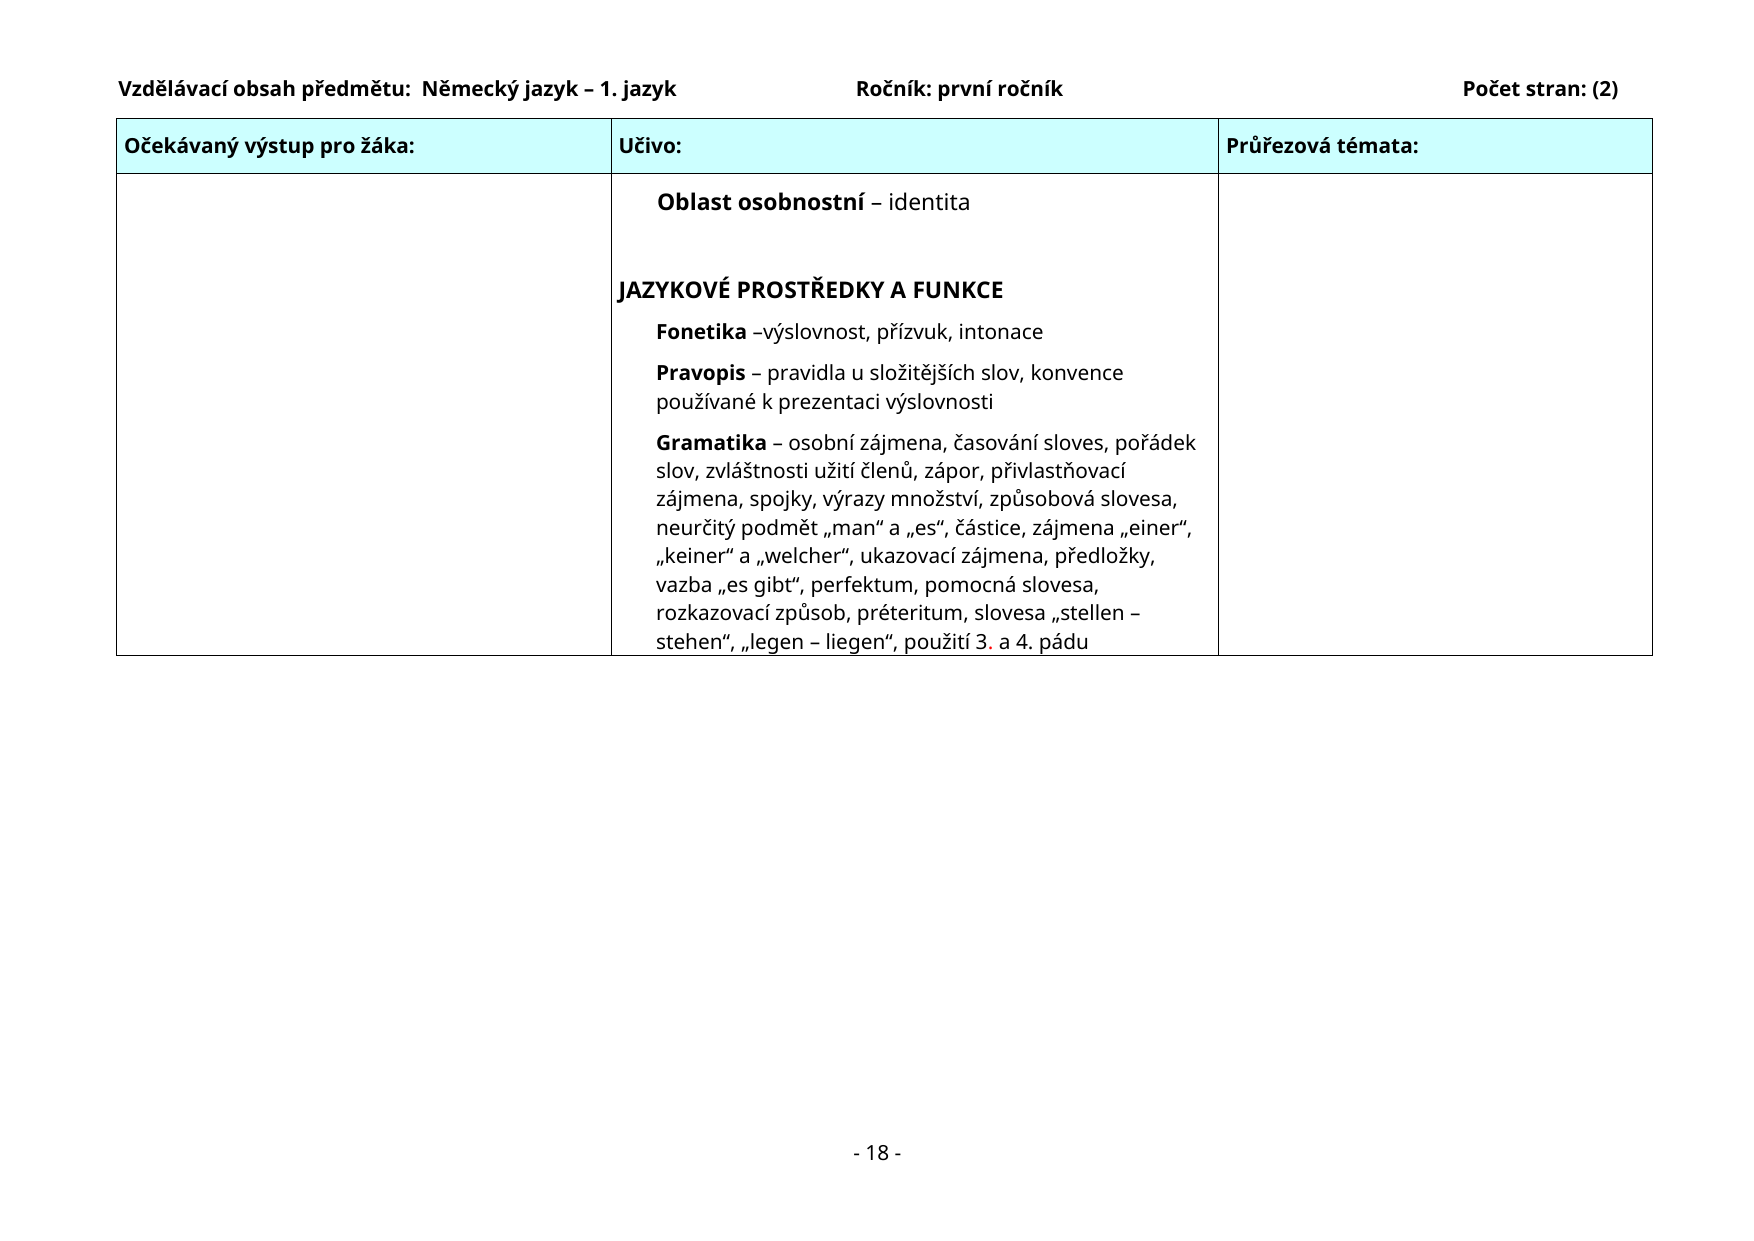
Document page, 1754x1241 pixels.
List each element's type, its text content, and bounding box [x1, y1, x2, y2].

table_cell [1219, 174, 1652, 655]
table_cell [612, 174, 1218, 655]
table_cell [117, 174, 611, 655]
table_header Učivo: [612, 119, 1218, 173]
table_header Průřezová témata: [1219, 119, 1652, 173]
table_header Očekávaný výstup pro žáka: [117, 119, 611, 173]
